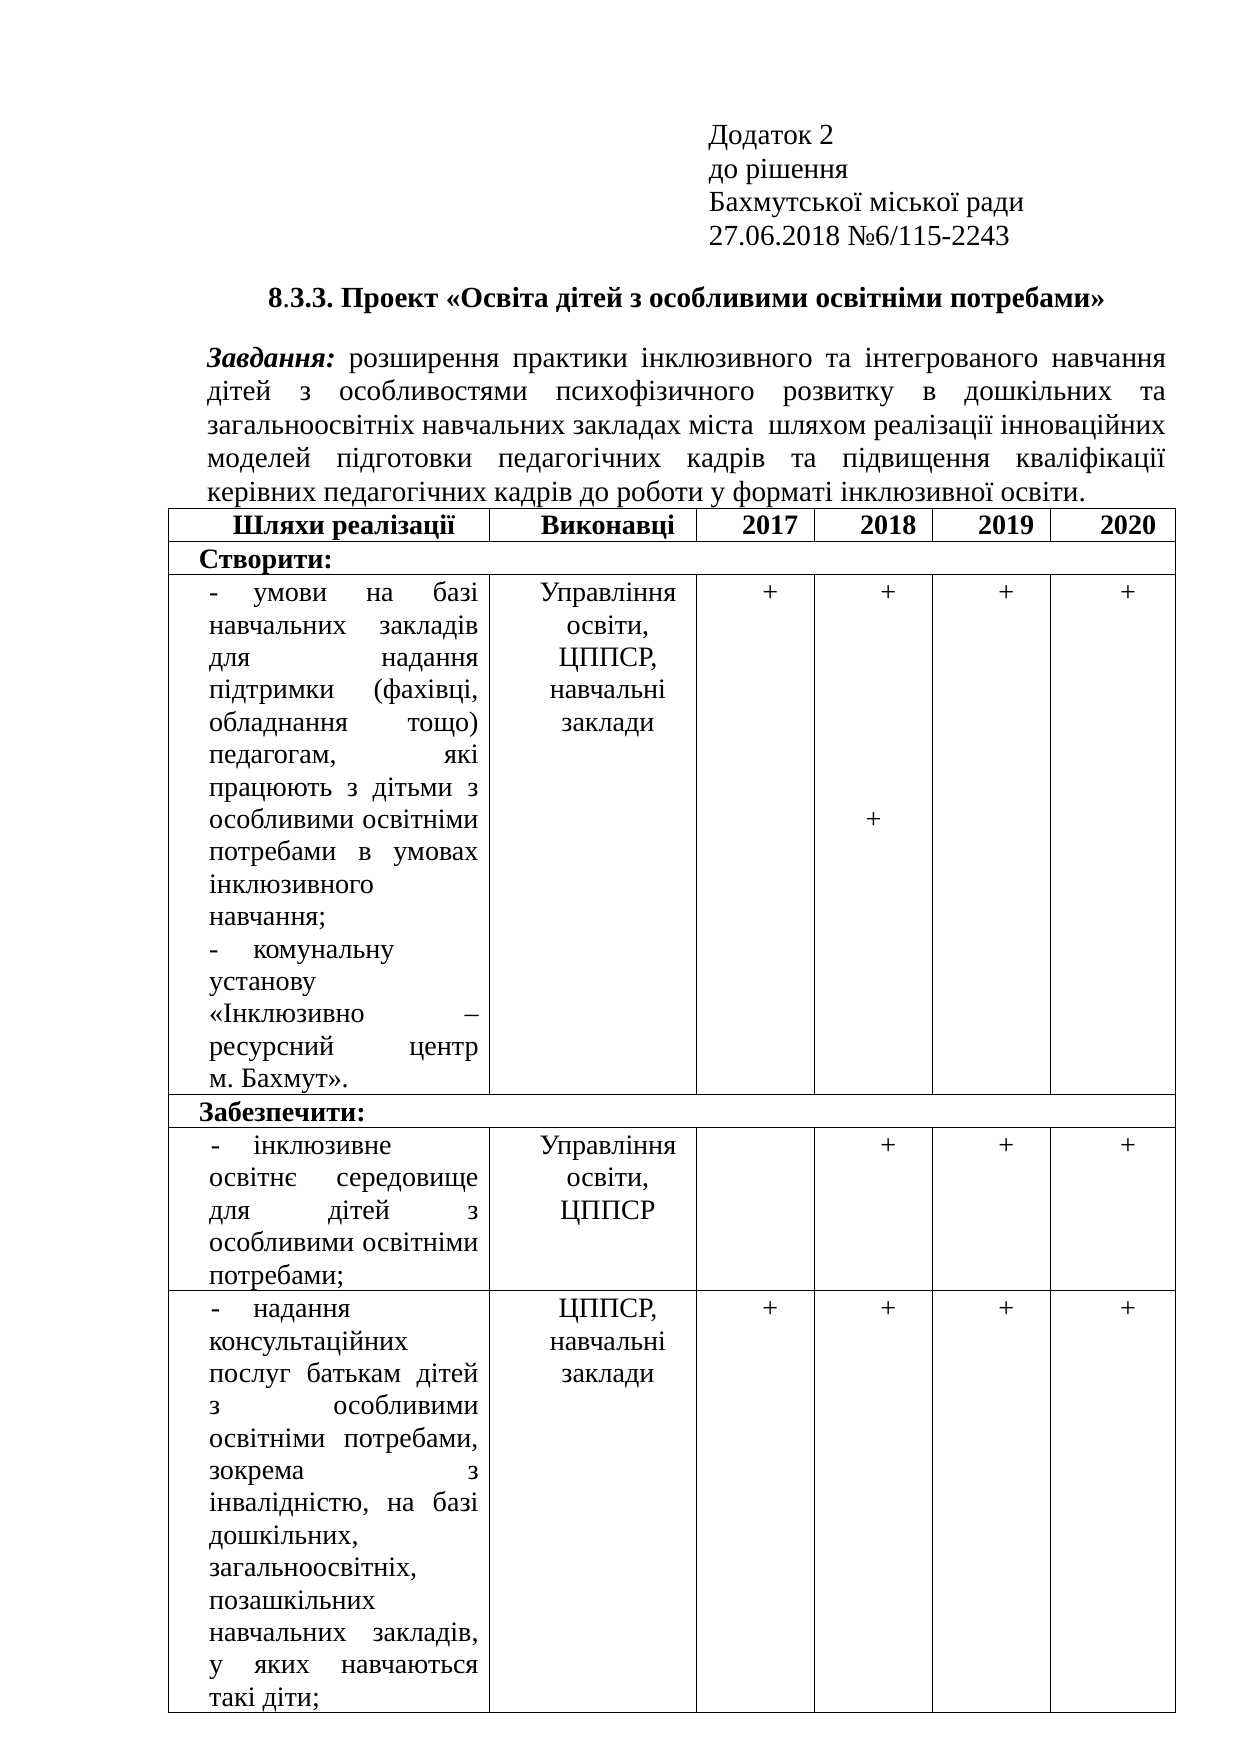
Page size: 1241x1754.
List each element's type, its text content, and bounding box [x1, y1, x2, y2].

table_cell + + [815, 575, 932, 1094]
table_cell Управління освіти, ЦППСР, навчальні заклади [490, 575, 696, 1094]
text 27.06.2018 №6/115-2243 [177, 218, 1167, 252]
table_header Виконавці [490, 509, 696, 541]
text Завдання: розширення практики інклюзивного та інтегрованого навчання дітей з особливостями психофізичного розвитку в дошкільних та загальноосвітніх навчальних закладах міста шляхом реалізації інноваційних моделей підготовки педагогічних кадрів та підвищення кваліфікації керівних педагогічних кадрів до роботи у форматі інклюзивної освіти. [207, 340, 1167, 507]
table_cell + [933, 1291, 1050, 1712]
table_header 2017 [697, 509, 814, 541]
table_cell + [1051, 575, 1175, 1094]
table_cell + [697, 575, 814, 1094]
table_cell Створити: [169, 542, 1175, 574]
table_header 2018 [815, 509, 932, 541]
table_cell + [1051, 1291, 1175, 1712]
table_header 2019 [933, 509, 1050, 541]
table_cell надання консультаційних послуг батькам дітей з особливими освітніми потребами, зокрема з інвалідністю, на базі дошкільних, загальноосвітніх, позашкільних навчальних закладів, у яких навчаються такі діти; [169, 1291, 489, 1712]
table_cell + [1051, 1128, 1175, 1290]
table_header Шляхи реалізації [169, 509, 489, 541]
table_cell умови на базі навчальних закладів для надання підтримки (фахівці, обладнання тощо) педагогам, які працюють з дітьми з особливими освітніми потребами в умовах інклюзивного навчання; комунальну установу «Інклюзивно – ресурсний центр м. Бахмут». [169, 575, 489, 1094]
table_cell [697, 1128, 814, 1290]
table_cell Забезпечити: [169, 1095, 1175, 1127]
table_cell + [815, 1291, 932, 1712]
table_cell інклюзивне освітнє середовище для дітей з особливими освітніми потребами; [169, 1128, 489, 1290]
text Додаток 2 [693, 117, 1167, 151]
text 8.3.3. Проект «Освіта дітей з особливими освітніми потребами» [207, 280, 1167, 314]
text до рішення [177, 151, 1167, 184]
table_cell + [697, 1291, 814, 1712]
table_cell + [815, 1128, 932, 1290]
table_cell ЦППСР, навчальні заклади [490, 1291, 696, 1712]
text Бахмутської міської ради [177, 184, 1167, 218]
table_cell + [933, 1128, 1050, 1290]
table_header 2020 [1051, 509, 1175, 541]
table_cell + [933, 575, 1050, 1094]
table_cell Управління освіти, ЦППСР [490, 1128, 696, 1290]
